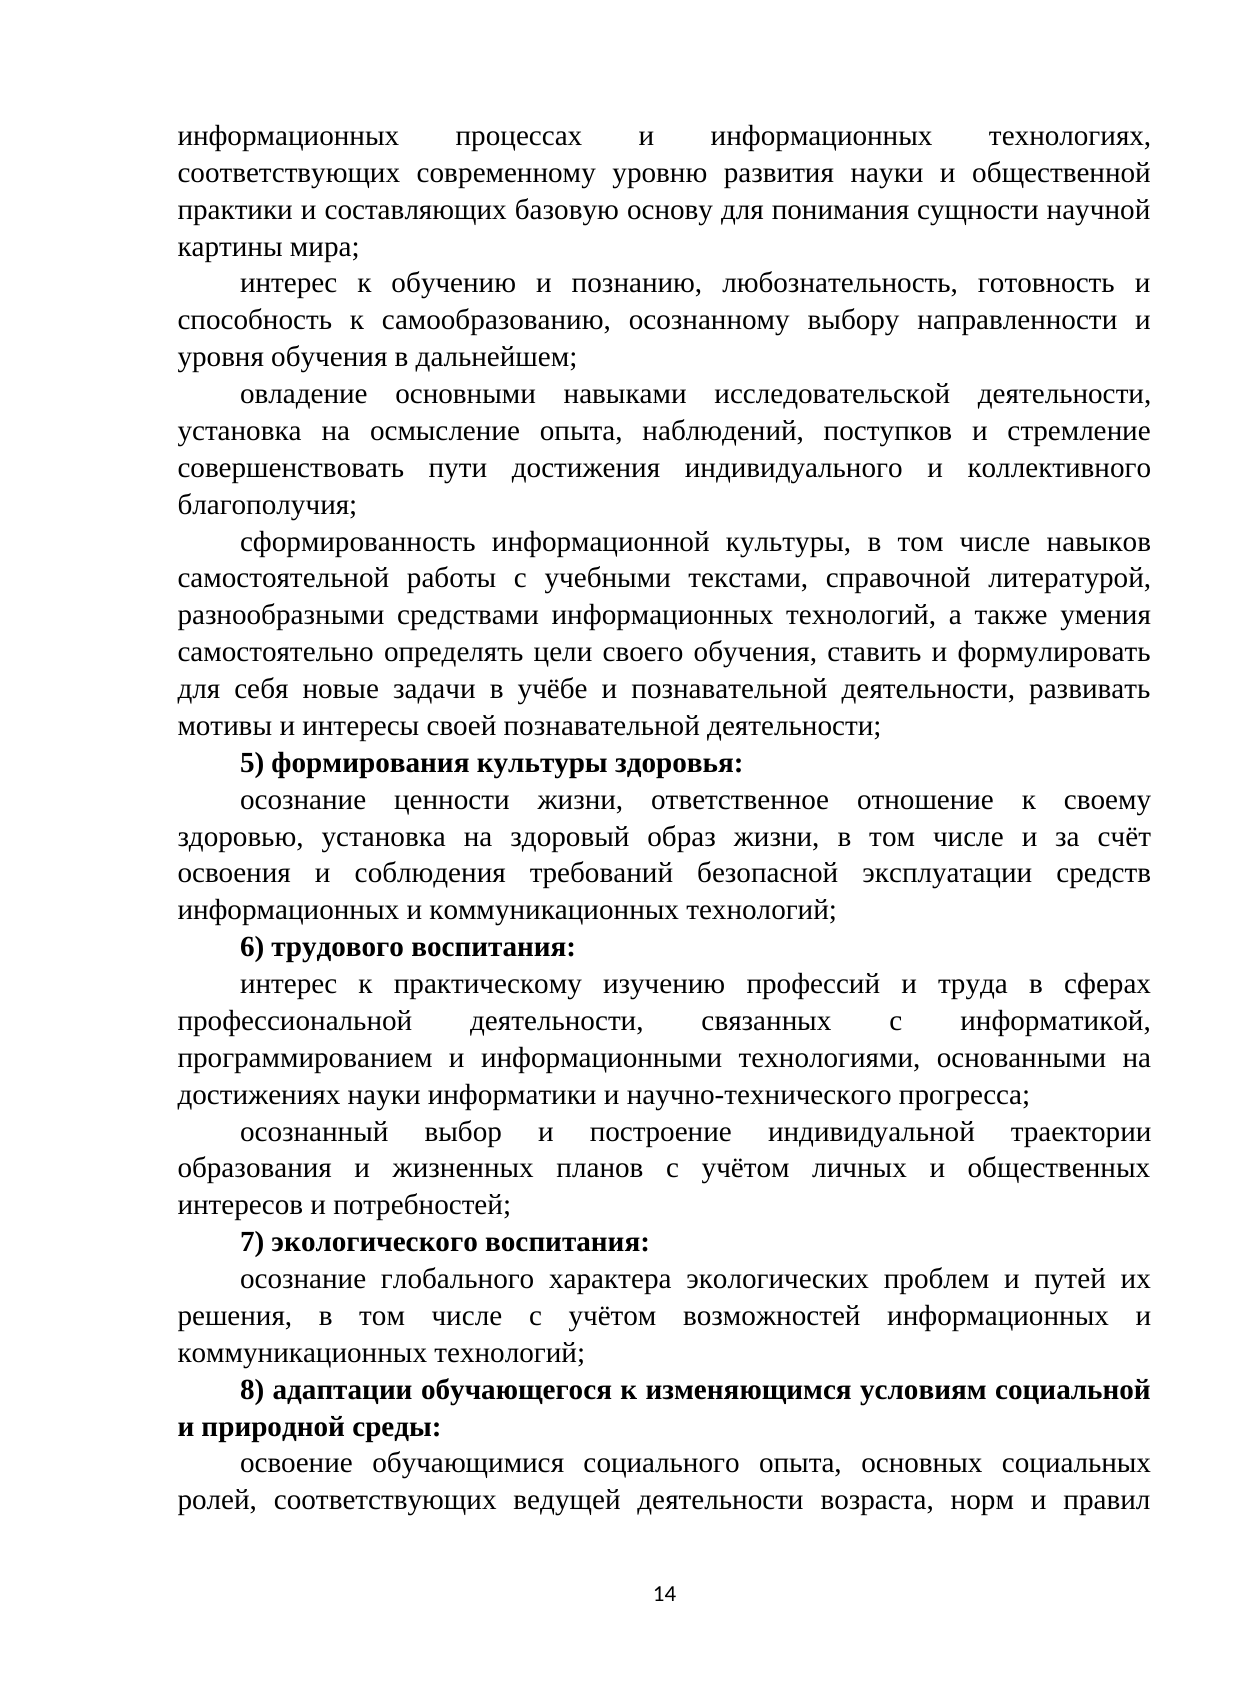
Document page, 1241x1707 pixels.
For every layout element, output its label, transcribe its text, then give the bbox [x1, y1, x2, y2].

text овладение основными навыками исследовательской деятельности, установка на осмысление опыта, наблюдений, поступков и стремление совершенствовать пути достижения индивидуального и коллективного благополучия; [177, 376, 1152, 520]
text 6) трудового воспитания: [177, 929, 1152, 963]
text осознание глобального характера экологических проблем и путей их решения, в том числе с учётом возможностей информационных и коммуникационных технологий; [177, 1261, 1152, 1368]
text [177, 118, 1152, 262]
text интерес к практическому изучению профессий и труда в сферах профессиональной деятельности, связанных с информатикой, программированием и информационными технологиями, основанными на достижениях науки информатики и научно-технического прогресса; [177, 966, 1152, 1110]
text сформированность информационной культуры, в том числе навыков самостоятельной работы с учебными текстами, справочной литературой, разнообразными средствами информационных технологий, а также умения самостоятельно определять цели своего обучения, ставить и формулировать для себя новые задачи в учёбе и познавательной деятельности, развивать мотивы и интересы своей познавательной деятельности; [177, 524, 1152, 742]
text осознанный выбор и построение индивидуальной траектории образования и жизненных планов с учётом личных и общественных интересов и потребностей; [177, 1114, 1152, 1221]
text 7) экологического воспитания: [177, 1224, 1152, 1258]
text 8) адаптации обучающегося к изменяющимся условиям социальной и природной среды: [177, 1372, 1152, 1442]
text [177, 1446, 1152, 1516]
text интерес к обучению и познанию, любознательность, готовность и способность к самообразованию, осознанному выбору направленности и уровня обучения в дальнейшем; [177, 266, 1152, 373]
text 5) формирования культуры здоровья: [177, 745, 1152, 778]
text осознание ценности жизни, ответственное отношение к своему здоровью, установка на здоровый образ жизни, в том числе и за счёт освоения и соблюдения требований безопасной эксплуатации средств информационных и коммуникационных технологий; [177, 782, 1152, 926]
